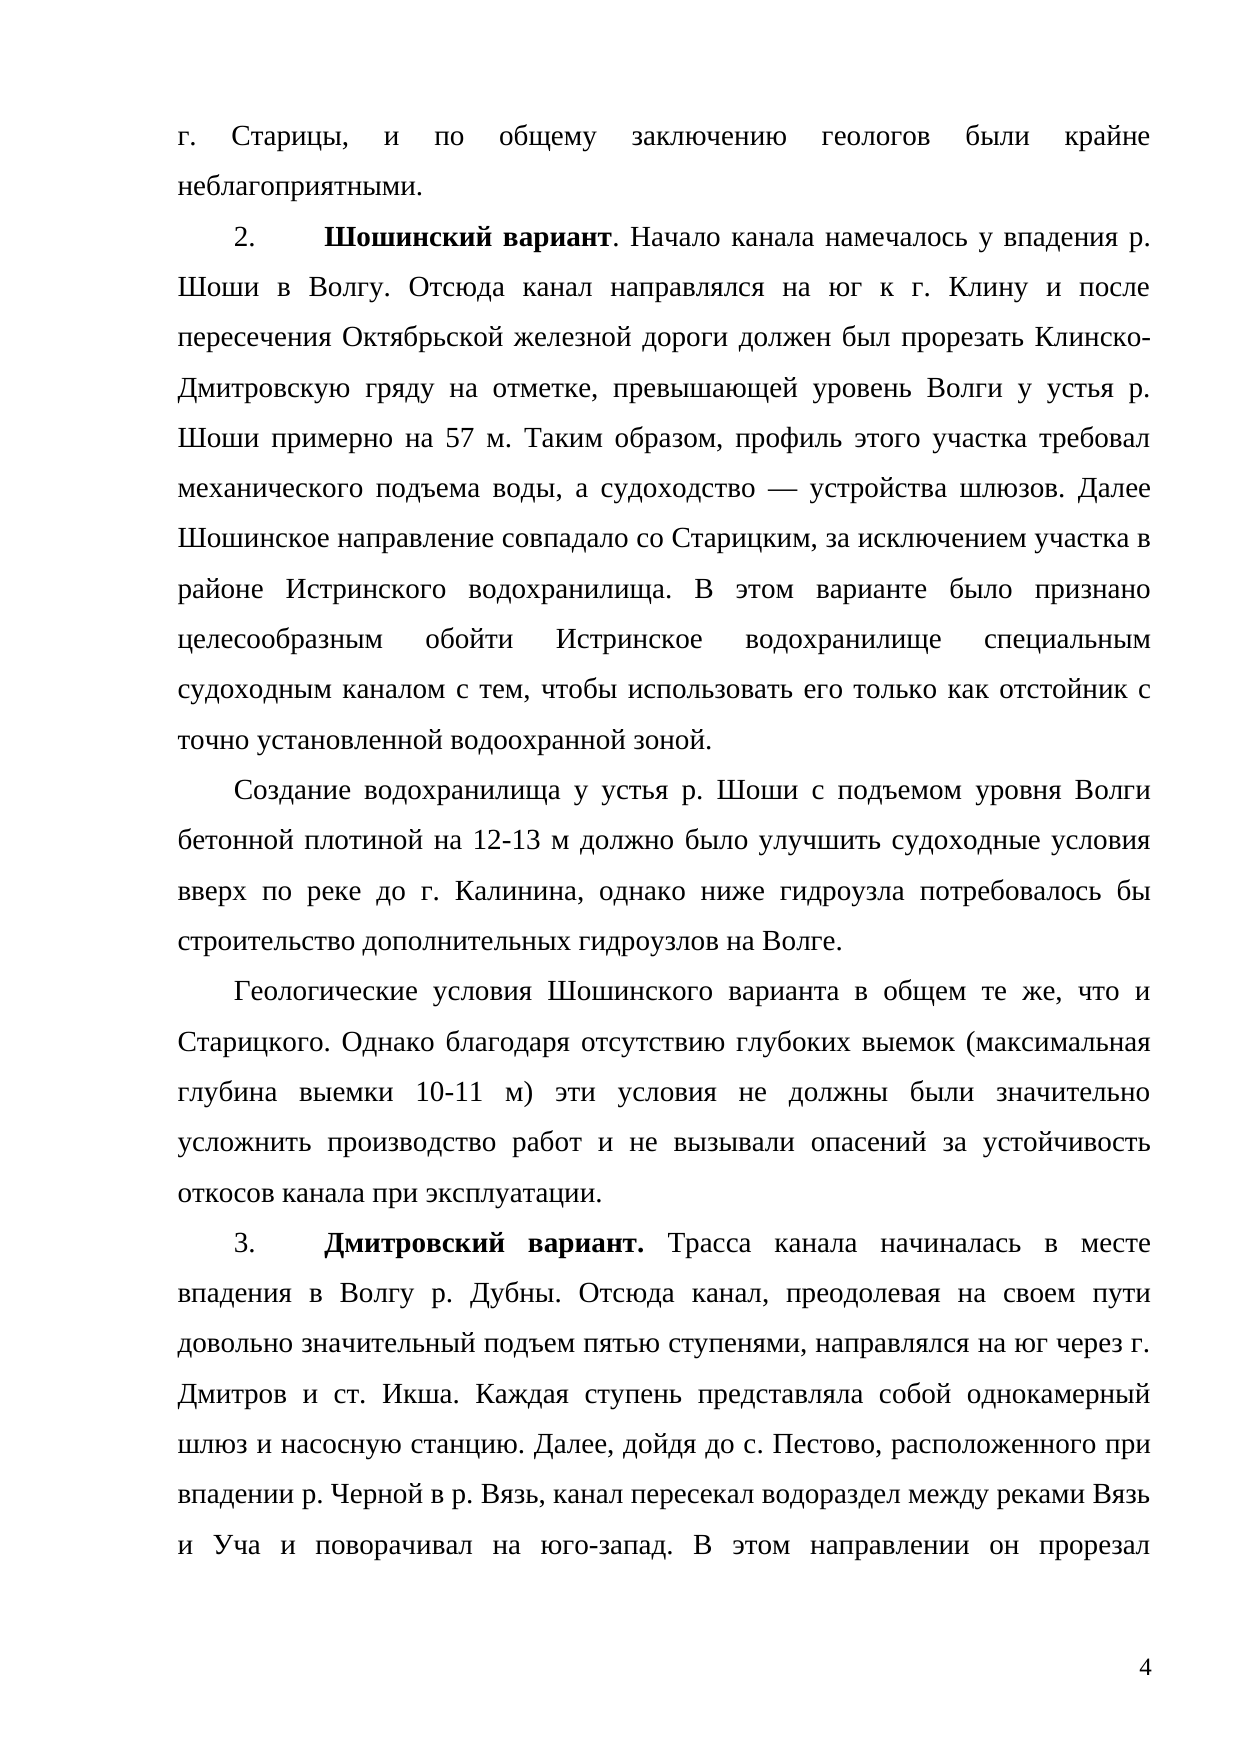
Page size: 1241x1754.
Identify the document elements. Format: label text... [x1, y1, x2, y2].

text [177, 118, 1152, 202]
text Создание водохранилища у устья р. Шоши с подъемом уровня Волги бетонной плотиной на 12- должно было улучшить судоходные условия вверх по реке до г. Калинина, однако ниже гидроузла потребовалось бы строительство дополнительных гидроузлов на Волге. [177, 772, 1152, 957]
list Шошинский вариант. Начало канала намечалось у впадения р. Шоши в Волгу. Отсюда канал направлялся на юг к г. Клину и после пересечения Октябрьской железной дороги должен был прорезать Клинско-Дмитровскую гряду на отметке, превышающей уровень Волги у устья р. Шоши примерно на . Таким образом, профиль этого участка требовал механического подъема воды, а судоходство — устройства шлюзов. Далее Шошинское направление совпадало со Старицким, за исключением участка в районе Истринского водохранилища. В этом варианте было признано целесообразным обойти Истринское водохранилище специальным судоходным каналом с тем, чтобы использовать его только как отстойник с точно установленной водоохранной зоной. [177, 219, 1152, 755]
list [177, 1225, 1152, 1560]
text Геологические условия Шошинского варианта в общем те же, что и Старицкого. Однако благодаря отсутствию глубоких выемок (максимальная глубина выемки 10-) эти условия не должны были значительно усложнить производство работ и не вызывали опасений за устойчивость откосов канала при эксплуатации. [177, 973, 1152, 1208]
